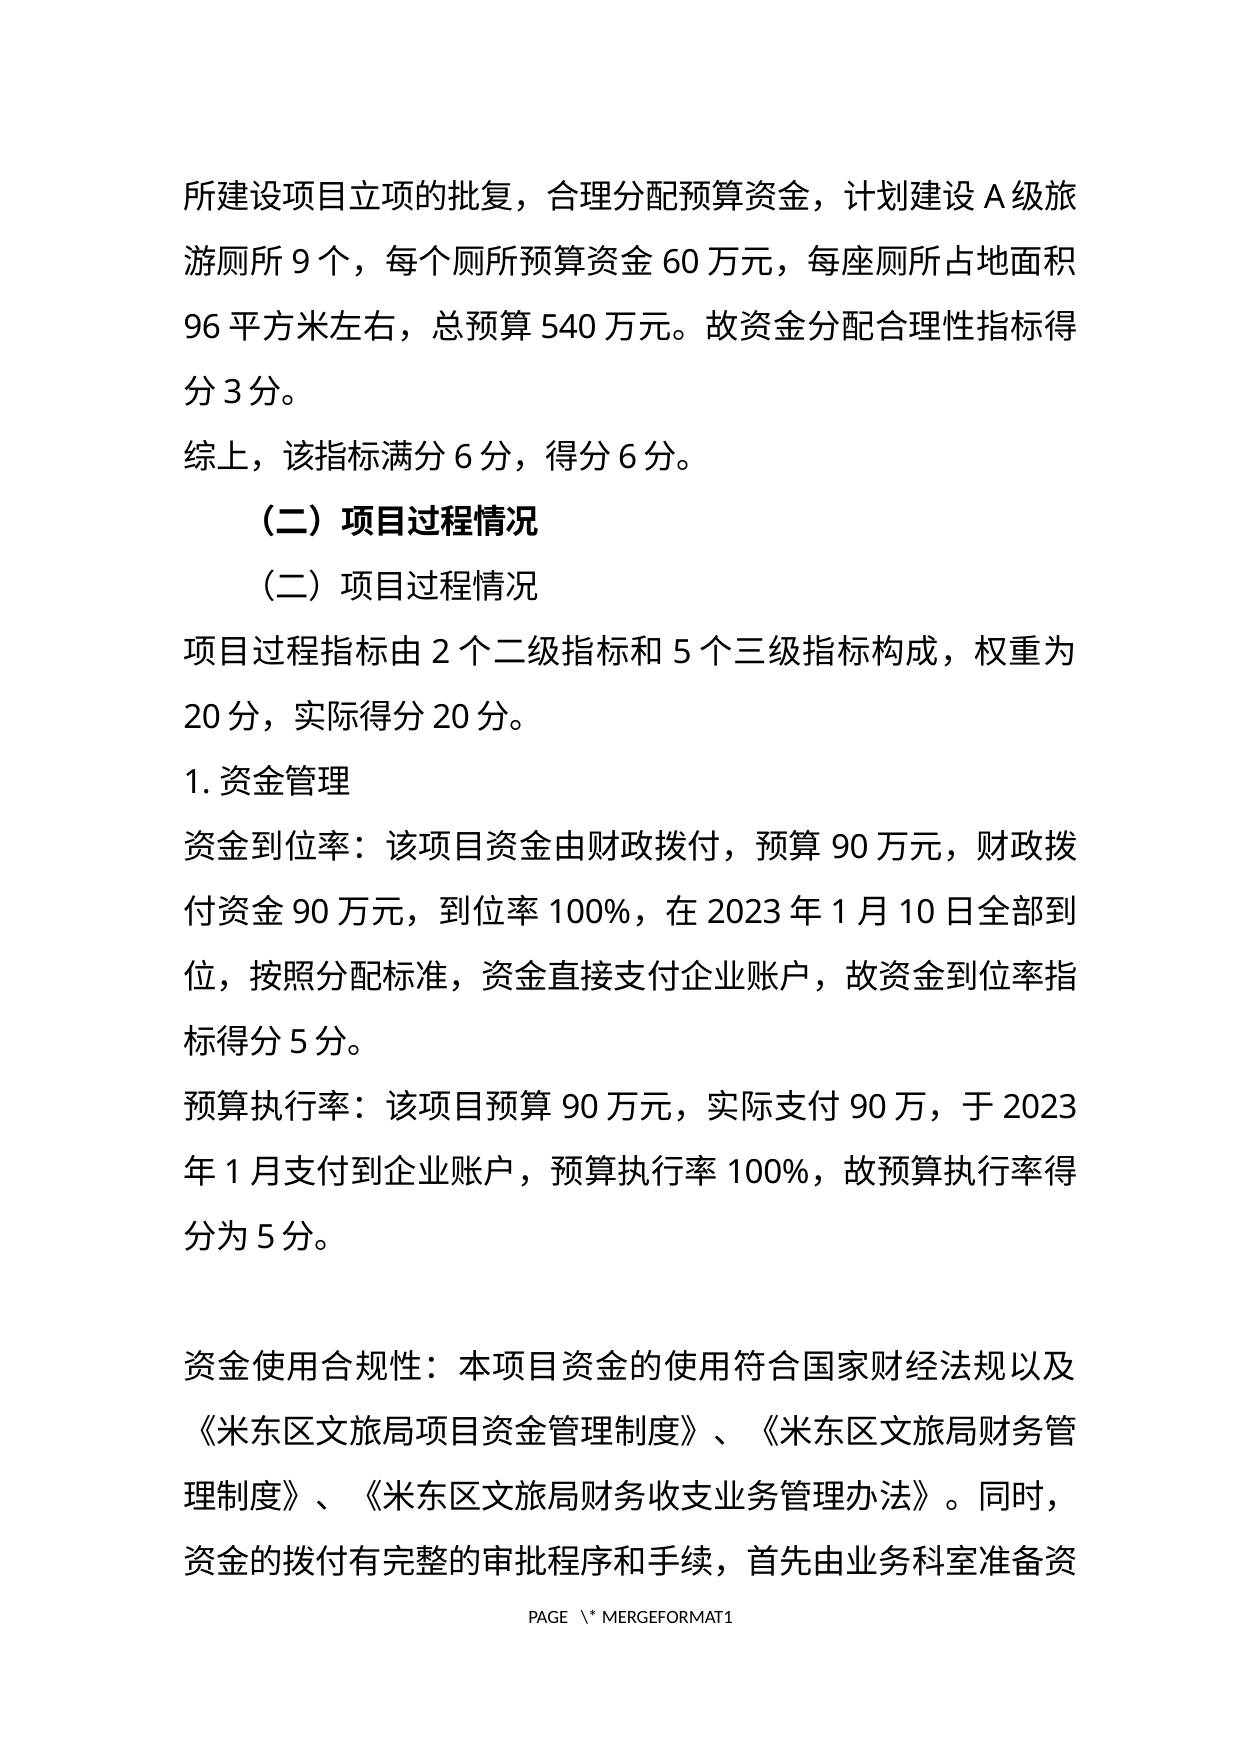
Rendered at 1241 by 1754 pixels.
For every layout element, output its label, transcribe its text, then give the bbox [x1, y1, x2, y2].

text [183, 552, 1078, 1592]
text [183, 162, 1078, 487]
text （二）项目过程情况 [183, 487, 1078, 552]
